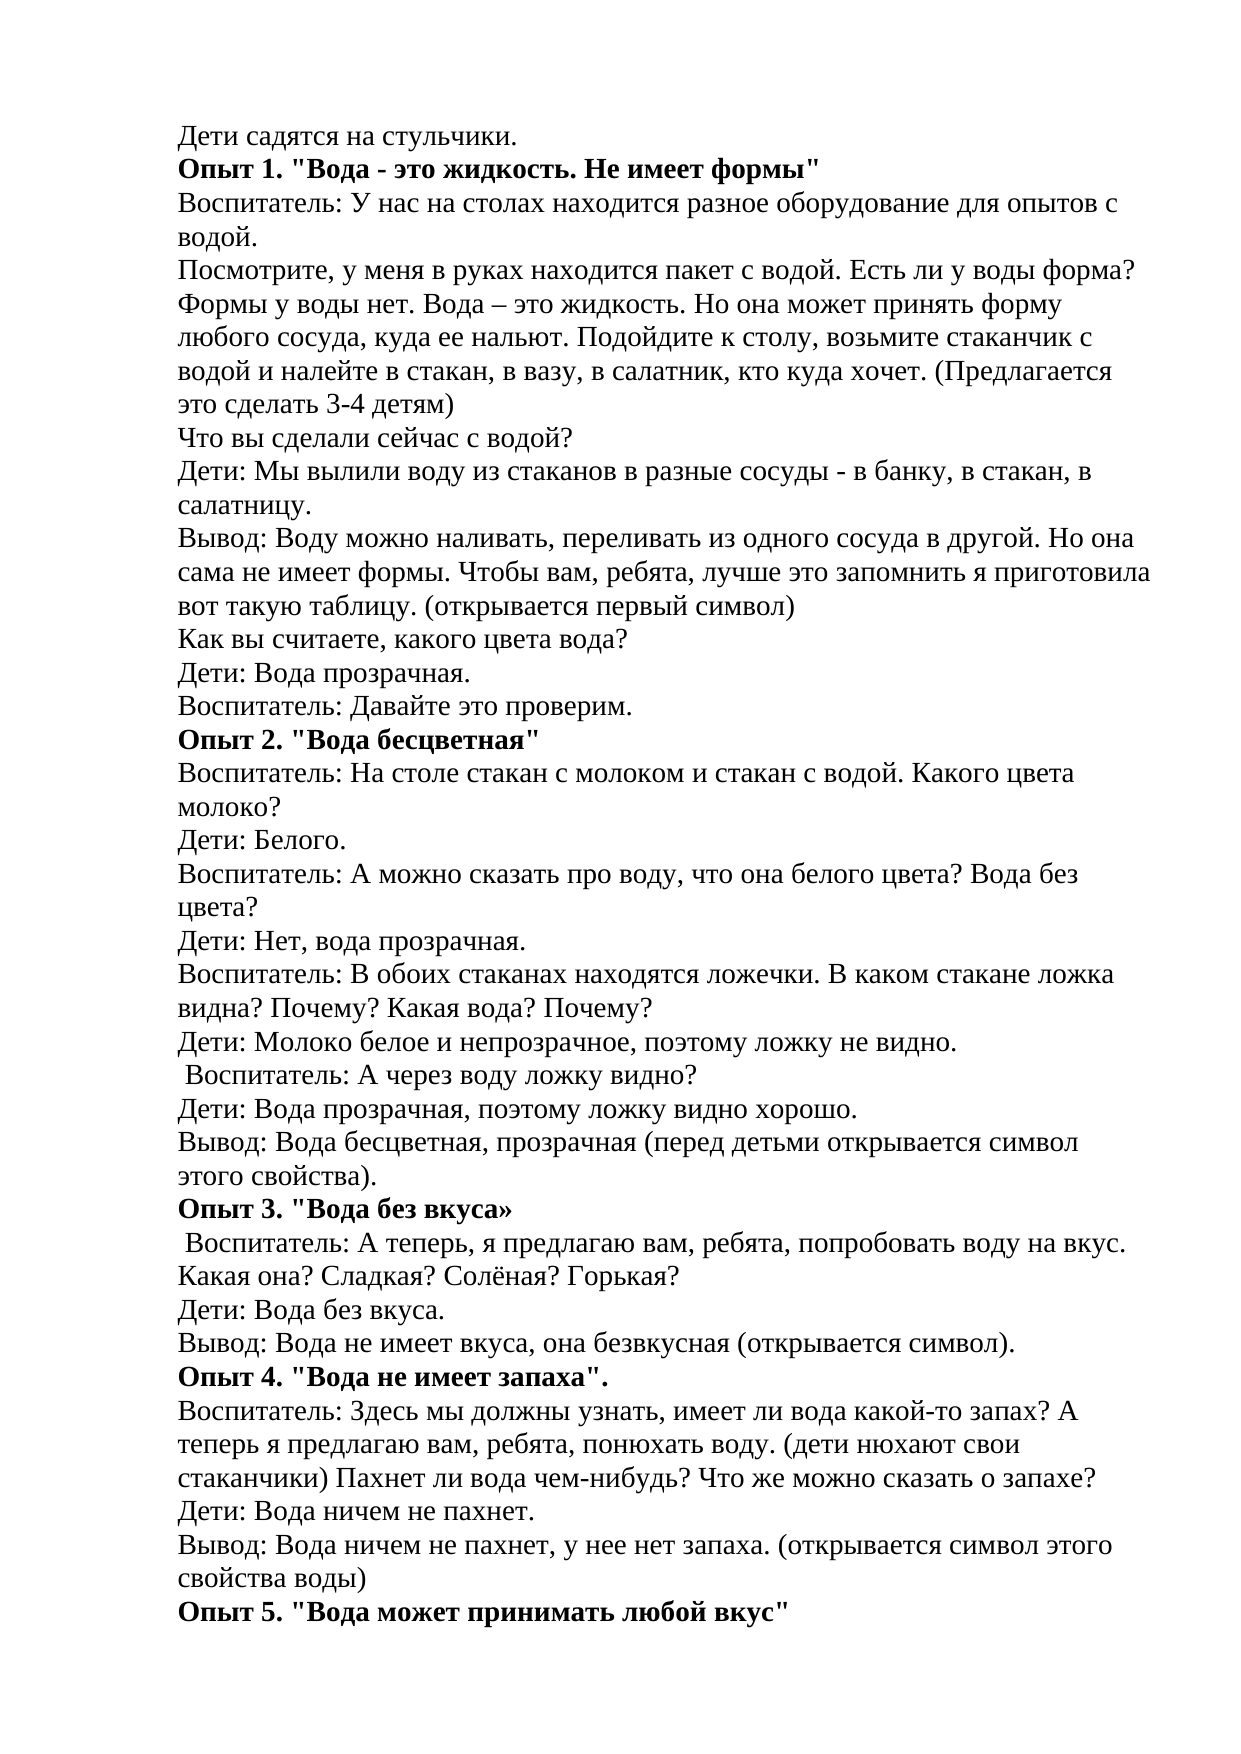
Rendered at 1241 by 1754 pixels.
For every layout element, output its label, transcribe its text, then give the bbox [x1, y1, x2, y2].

text Опыт 2. "Вода бесцветная" [177, 722, 1152, 755]
text Дети: Нет, вода прозрачная. [177, 923, 1152, 957]
text Вывод: Воду можно наливать, переливать из одного сосуда в другой. Но она [177, 521, 1152, 554]
text Как вы считаете, какого цвета вода? [177, 621, 1152, 655]
text Воспитатель: А теперь, я предлагаю вам, ребята, попробовать воду на вкус. [177, 1225, 1152, 1258]
text Воспитатель: А через воду ложку видно? [177, 1057, 1152, 1091]
text Вывод: Вода ничем не пахнет, у нее нет запаха. (открывается символ этого [177, 1527, 1152, 1560]
text Воспитатель: Давайте это проверим. [177, 688, 1152, 722]
text Дети: Молоко белое и непрозрачное, поэтому ложку не видно. [177, 1024, 1152, 1057]
text Дети: Вода без вкуса. [177, 1292, 1152, 1326]
text Какая она? Сладкая? Солёная? Горькая? [177, 1258, 1152, 1292]
text видна? Почему? Какая вода? Почему? [177, 990, 1152, 1024]
text Воспитатель: В обоих стаканах находятся ложечки. В каком стакане ложка [177, 957, 1152, 990]
text Опыт 3. "Вода без вкуса» [177, 1191, 1152, 1225]
text Вывод: Вода бесцветная, прозрачная (перед детьми открывается символ этого свойства). [177, 1124, 1152, 1191]
text Дети: Вода прозрачная. [177, 655, 1152, 688]
text Опыт 5. "Вода может принимать любой вкус" [177, 1594, 1152, 1627]
text Посмотрите, у меня в руках находится пакет с водой. Есть ли у воды форма? [177, 252, 1152, 286]
text Вывод: Вода не имеет вкуса, она безвкусная (открывается символ). [177, 1326, 1152, 1359]
text Опыт 1. "Вода - это жидкость. Не имеет формы" [177, 152, 1152, 185]
text салатницу. [177, 487, 1152, 521]
text Воспитатель: У нас на столах находится разное оборудование для опытов с [177, 185, 1152, 219]
text Воспитатель: Здесь мы должны узнать, имеет ли вода какой-то запах? А теперь я предлагаю вам, ребята, понюхать воду. (дети нюхают свои стаканчики) Пахнет ли вода чем-нибудь? Что же можно сказать о запахе? [177, 1393, 1152, 1493]
text Опыт 4. "Вода не имеет запаха". [177, 1359, 1152, 1393]
text водой. [177, 219, 1152, 252]
text вот такую таблицу. (открывается первый символ) [177, 588, 1152, 621]
text Что вы сделали сейчас с водой? [177, 420, 1152, 453]
text свойства воды) [177, 1560, 1152, 1594]
text Формы у воды нет. Вода – это жидкость. Но она может принять форму любого сосуда, куда ее нальют. Подойдите к столу, возьмите стаканчик с водой и налейте в стакан, в вазу, в салатник, кто куда хочет. (Предлагается это сделать 3-4 детям) [177, 286, 1152, 420]
text Воспитатель: А можно сказать про воду, что она белого цвета? Вода без цвета? [177, 856, 1152, 923]
text Дети: Белого. [177, 822, 1152, 856]
text сама не имеет формы. Чтобы вам, ребята, лучше это запомнить я приготовила [177, 554, 1152, 588]
text Воспитатель: На столе стакан с молоком и стакан с водой. Какого цвета молоко? [177, 755, 1152, 822]
text Дети: Мы вылили воду из стаканов в разные сосуды - в банку, в стакан, в [177, 453, 1152, 487]
text Дети: Вода ничем не пахнет. [177, 1493, 1152, 1527]
text Дети: Вода прозрачная, поэтому ложку видно хорошо. [177, 1091, 1152, 1124]
text Дети садятся на стульчики. [177, 118, 1152, 152]
